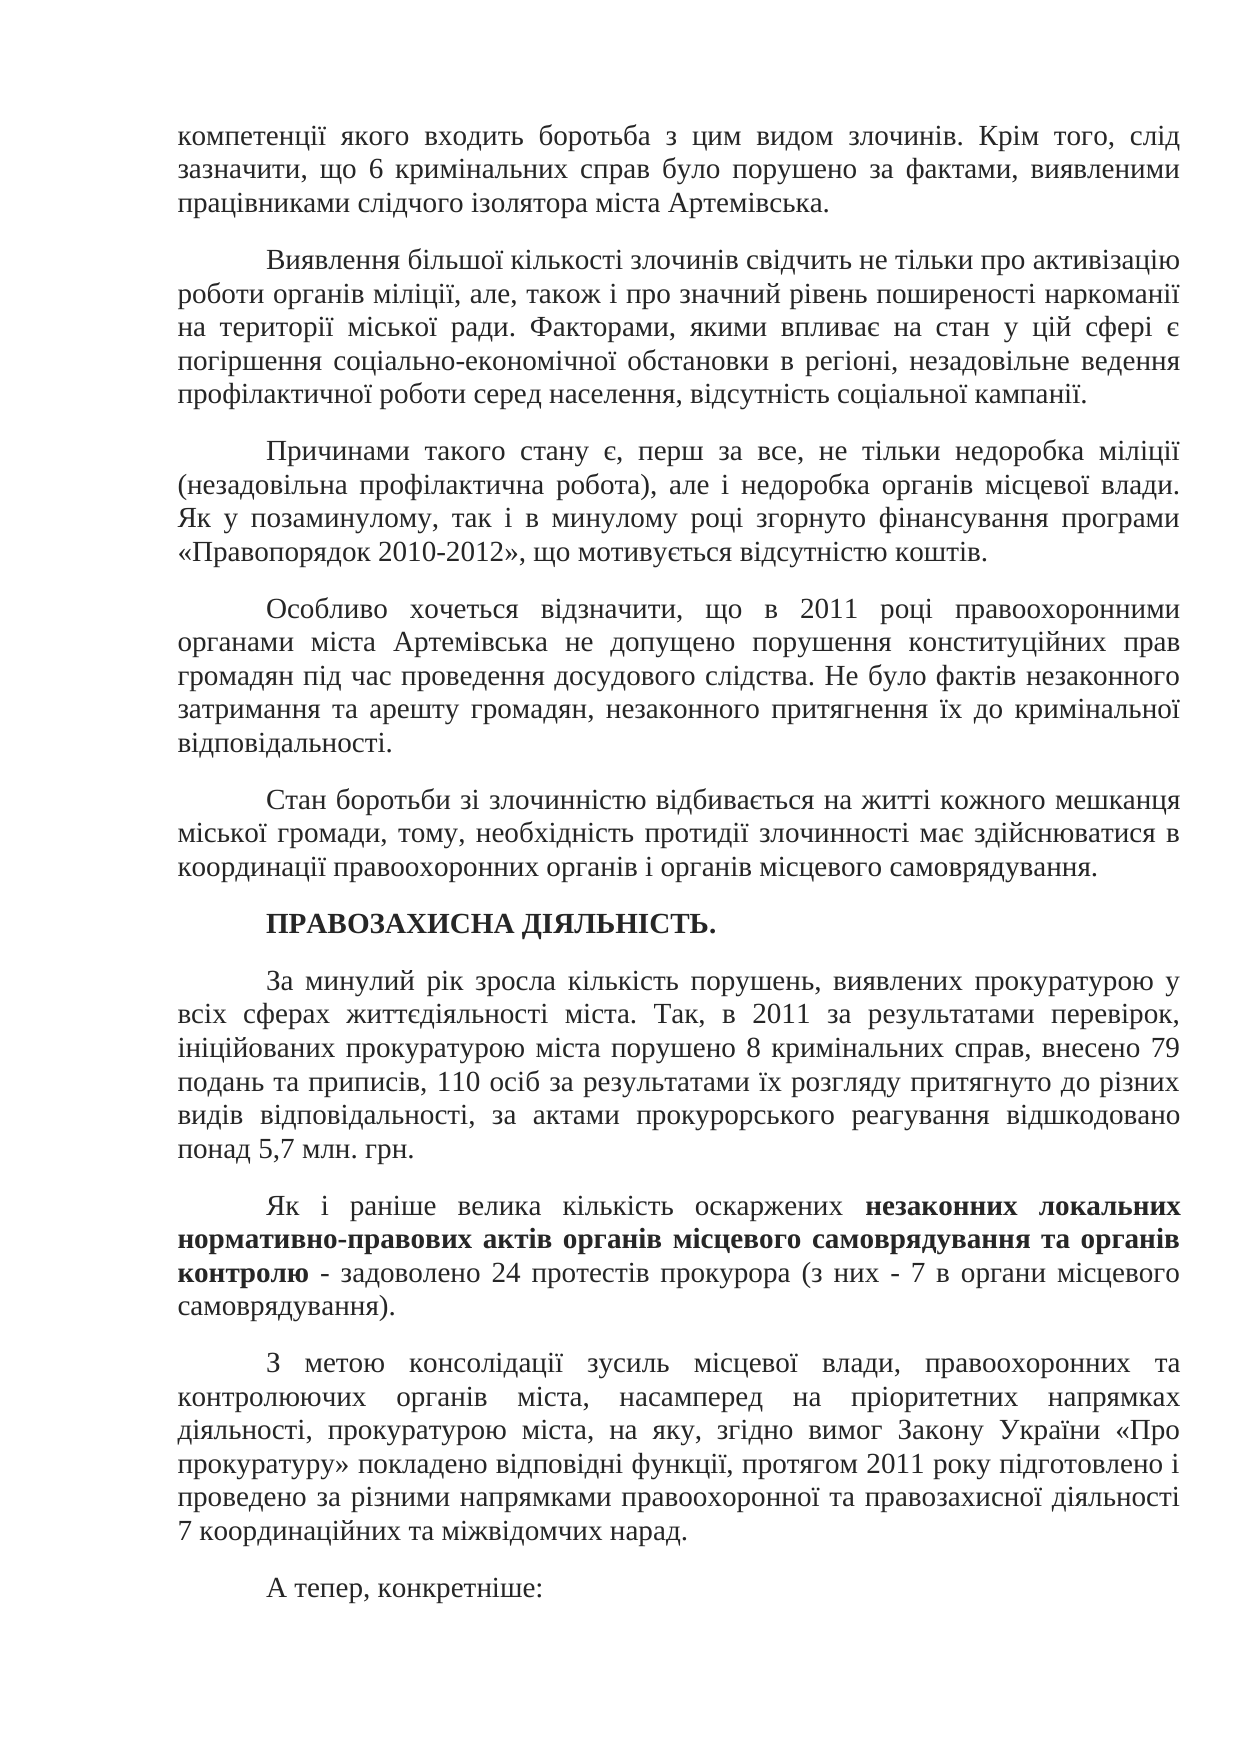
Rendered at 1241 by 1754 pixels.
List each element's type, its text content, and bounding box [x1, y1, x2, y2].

text ПРАВОЗАХИСНА ДІЯЛЬНІСТЬ. [177, 906, 1181, 940]
text Стан боротьби зі злочинністю відбивається на житті кожного мешканця міської громади, тому, необхідність протидії злочинності має здійснюватися в координації правоохоронних органів і органів місцевого самоврядування. [177, 782, 1181, 883]
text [177, 118, 1181, 219]
text Особливо хочеться відзначити, що в 2011 році правоохоронними органами міста Артемівська не допущено порушення конституційних прав громадян під час проведення досудового слідства. Не було фактів незаконного затримання та арешту громадян, незаконного притягнення їх до кримінальної відповідальності. [177, 591, 1181, 759]
text Як і раніше велика кількість оскаржених незаконних локальних нормативно-правових актів органів місцевого самоврядування та органів контролю - задоволено 24 протестів прокурора (з них - 7 в органи місцевого самоврядування). [177, 1188, 1181, 1322]
text З метою консолідації зусиль місцевої влади, правоохоронних та контролюючих органів міста, насамперед на пріоритетних напрямках діяльності, прокуратурою міста, на яку, згідно вимог Закону України «Про прокуратуру» покладено відповідні функції, протягом 2011 року підготовлено і проведено за різними напрямками правоохоронної та правозахисної діяльності 7 координаційних та міжвідомчих нарад. [177, 1345, 1181, 1547]
text За минулий рік зросла кількість порушень, виявлених прокуратурою у всіх сферах життєдіяльності міста. Так, в 2011 за результатами перевірок, ініційованих прокуратурою міста порушено 8 кримінальних справ, внесено 79 подань та приписів, 110 осіб за результатами їх розгляду притягнуто до різних видів відповідальності, за актами прокурорського реагування відшкодовано понад 5,7 млн. грн. [177, 963, 1181, 1164]
text А тепер, конкретніше: [177, 1570, 1181, 1604]
text Причинами такого стану є, перш за все, не тільки недоробка міліції (незадовільна профілактична робота), але і недоробка органів місцевої влади. Як у позаминулому, так і в минулому році згорнуто фінансування програми «Правопорядок 2010-2012», що мотивується відсутністю коштів. [177, 433, 1181, 567]
text Виявлення більшої кількості злочинів свідчить не тільки про активізацію роботи органів міліції, але, також і про значний рівень поширеності наркоманії на території міської ради. Факторами, якими впливає на стан у цій сфері є погіршення соціально-економічної обстановки в регіоні, незадовільне ведення профілактичної роботи серед населення, відсутність соціальної кампанії. [177, 242, 1181, 410]
